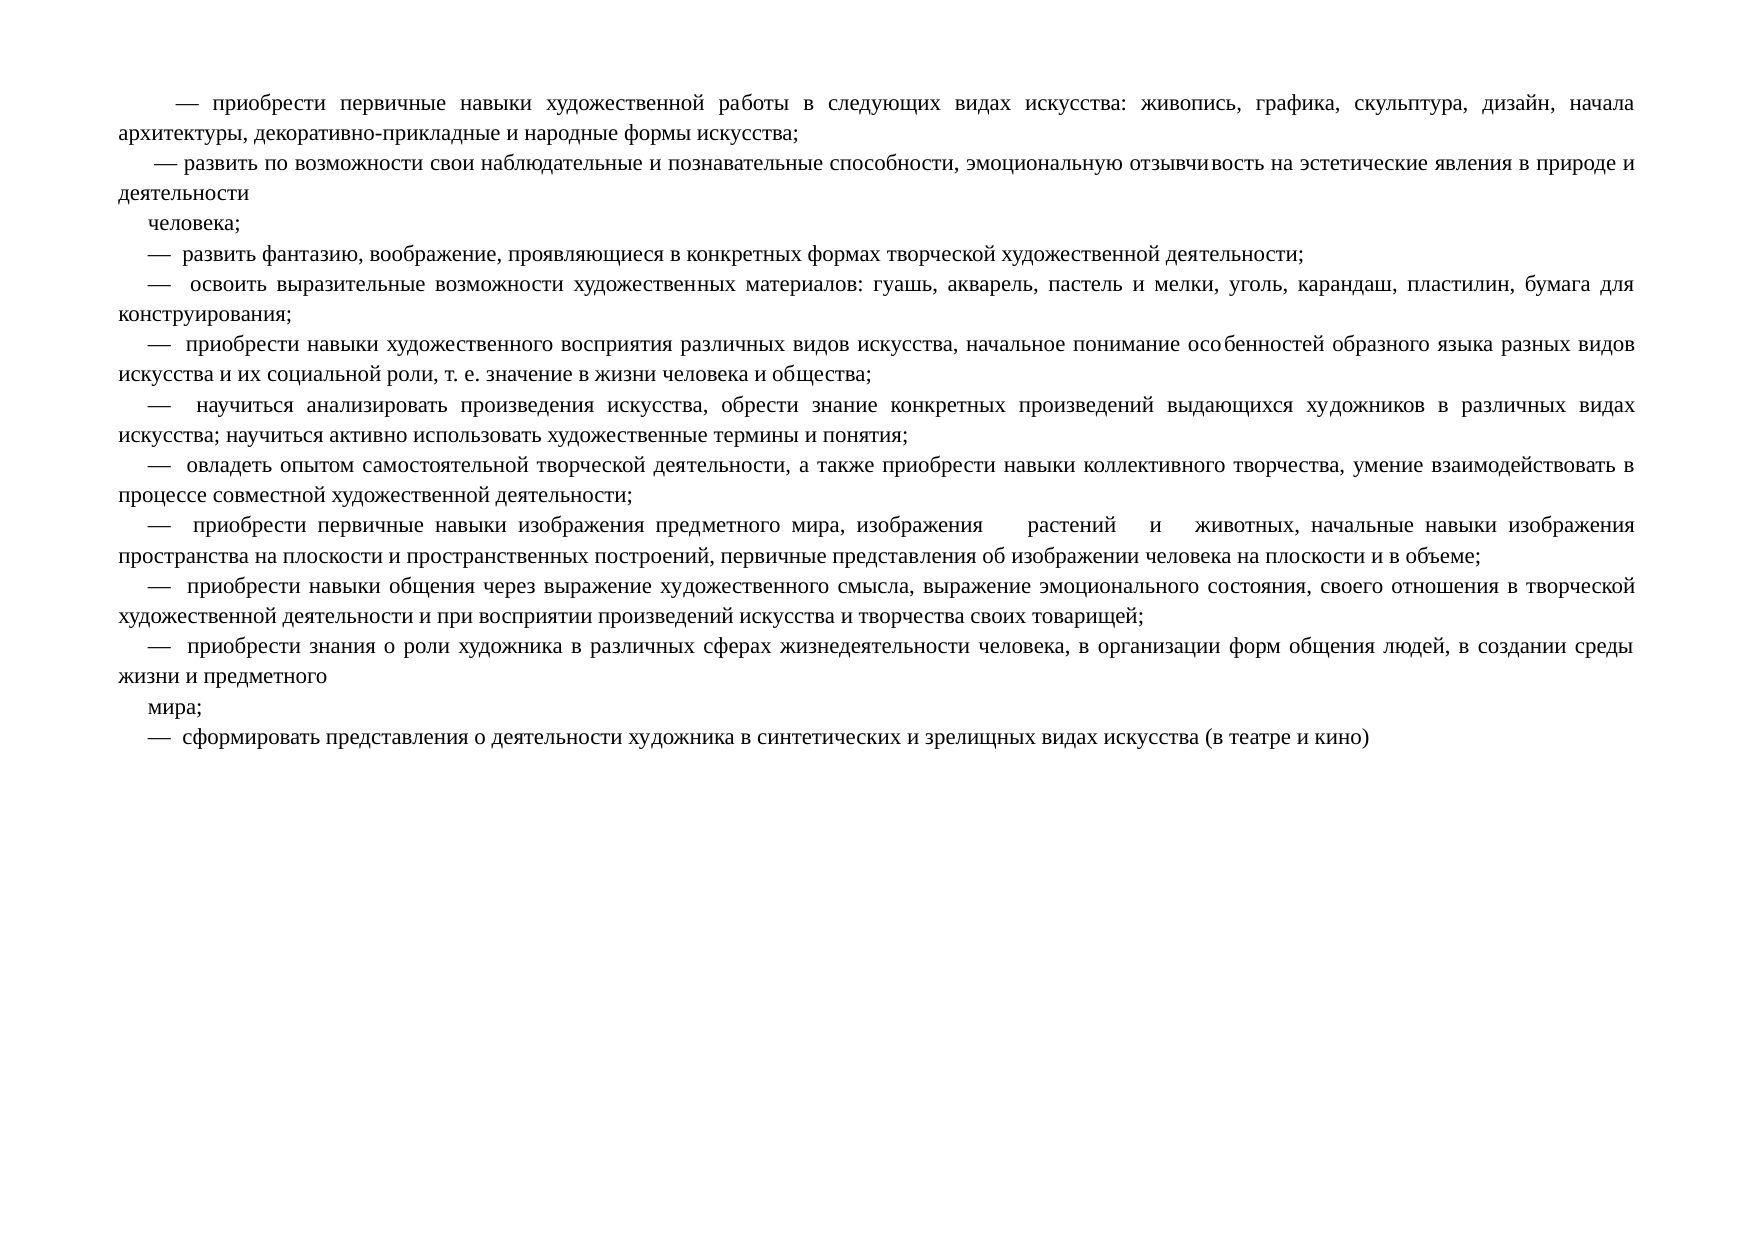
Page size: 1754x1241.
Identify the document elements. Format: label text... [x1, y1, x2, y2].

text человека; [118, 209, 1636, 236]
text — приобрести первичные навыки изображения предметного мира, изображения растений и животных, начальные навыки изображения пространства на плоскости и пространственных построений, первичные представления об изображении человека на плоскости и в объеме; [118, 511, 1636, 568]
text — овладеть опытом самостоятельной творческой деятельности, а также приобрести навыки коллективного творчества, умение взаимодействовать в процессе совместной художественной деятельности; [118, 451, 1636, 508]
text — научиться анализировать произведения искусства, обрести знание конкретных произведений выдающихся художников в различных видах искусства; научиться активно использовать художественные термины и понятия; [118, 391, 1636, 447]
text — развить фантазию, воображение, проявляющиеся в конкретных формах творческой художественной деятельности; [118, 239, 1636, 266]
text — освоить выразительные возможности художественных материалов: гуашь, акварель, пастель и мелки, уголь, карандаш, пластилин, бумага для конструирования; [118, 270, 1636, 326]
text — приобрести первичные навыки художественной работы в следующих видах искусства: живопись, графика, скульптура, дизайн, начала архитектуры, декоративно-прикладные и народные формы искусства; [118, 88, 1636, 145]
text — развить по возможности свои наблюдательные и познавательные способности, эмоциональную отзывчивость на эстетические явления в природе и деятельности [118, 149, 1636, 206]
text — сформировать представления о деятельности художника в синтетических и зрелищных видах искусства (в театре и кино) [118, 723, 1636, 749]
text — приобрести навыки общения через выражение художественного смысла, выражение эмоционального состояния, своего отношения в творческой художественной деятельности и при восприятии произведений искусства и творчества своих товарищей; [118, 572, 1636, 628]
text мира; [118, 693, 1636, 719]
text — приобрести знания о роли художника в различных сферах жизнедеятельности человека, в организации форм общения людей, в создании среды жизни и предметного [118, 632, 1636, 689]
text — приобрести навыки художественного восприятия различных видов искусства, начальное понимание особенностей образного языка разных видов искусства и их социальной роли, т. е. значение в жизни человека и общества; [118, 330, 1636, 387]
